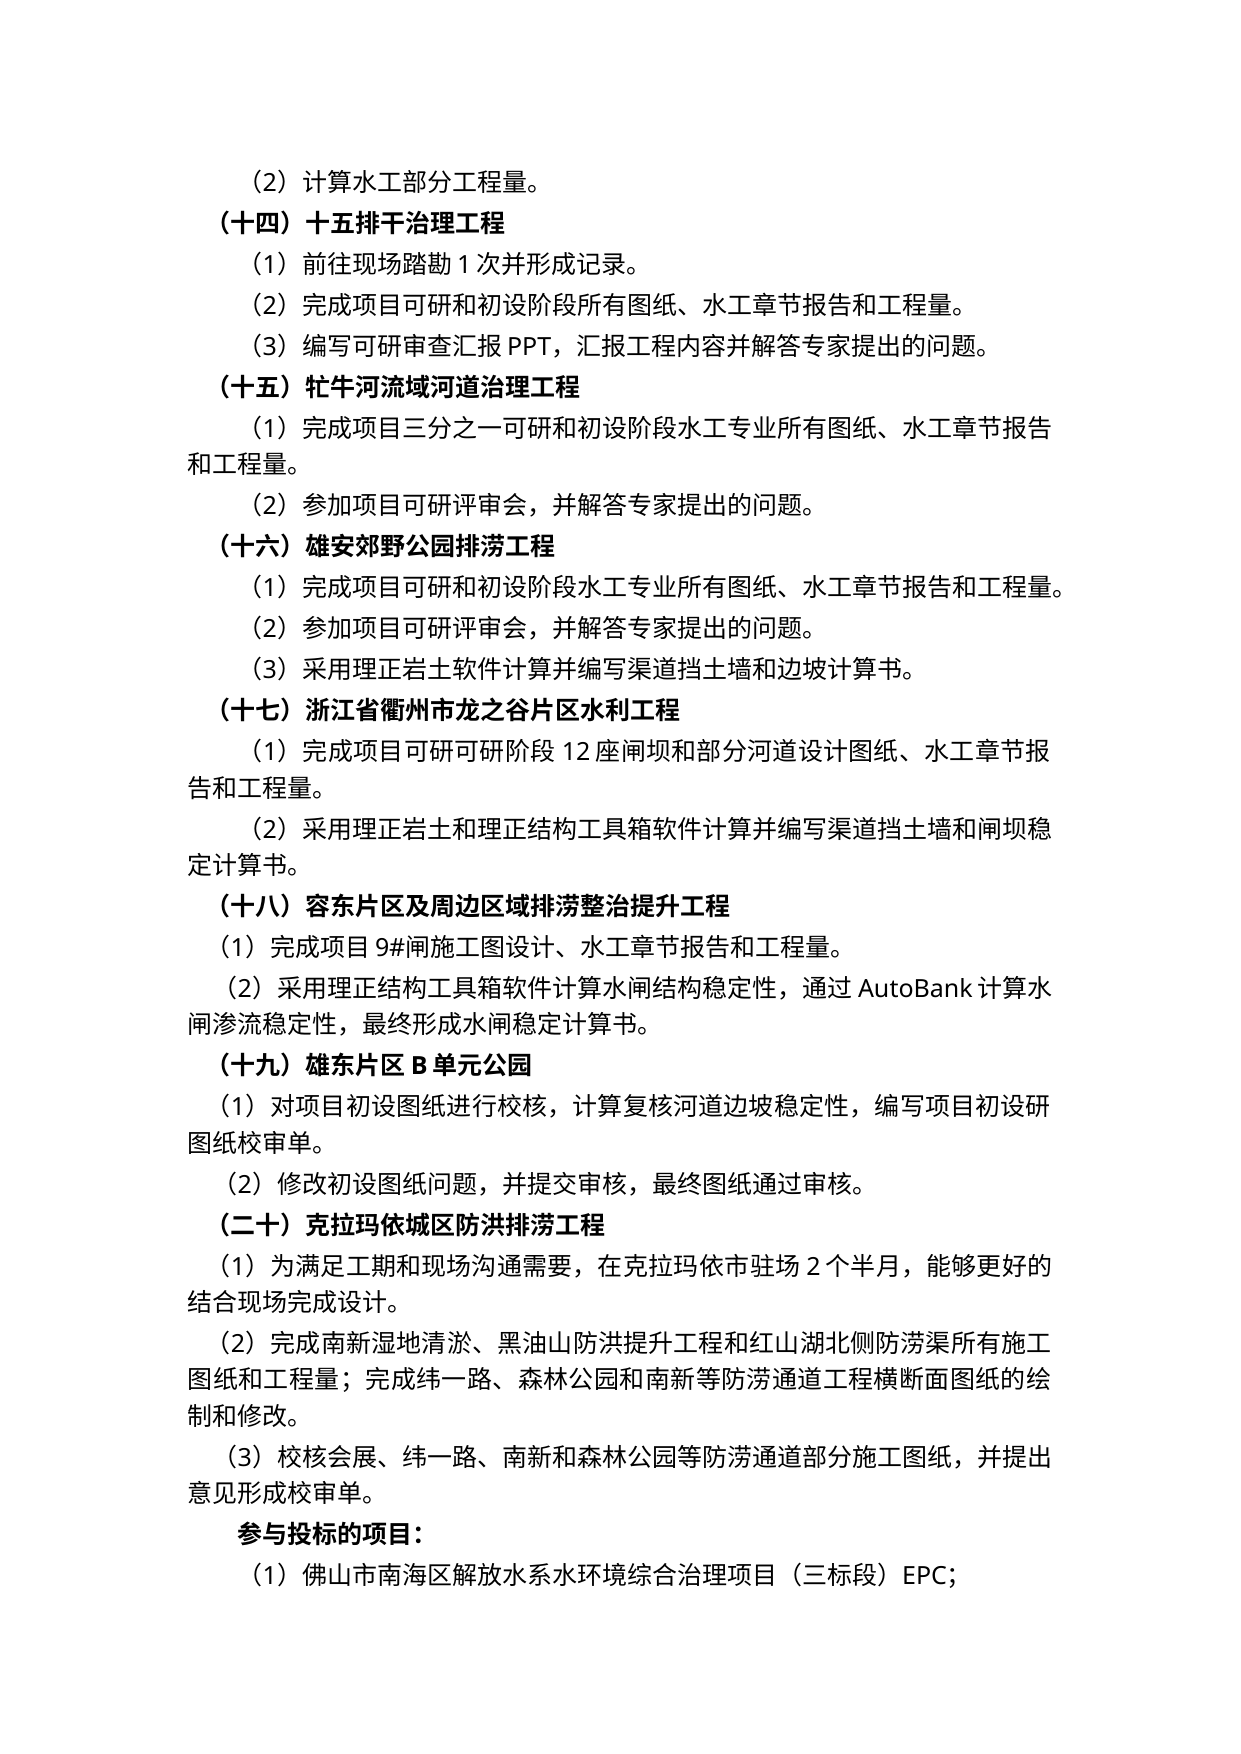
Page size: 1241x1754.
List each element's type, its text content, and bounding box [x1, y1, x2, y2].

list （2）计算水工部分工程量。 [187, 162, 1053, 198]
list （1）对项目初设图纸进行校核，计算复核河道边坡稳定性，编写项目初设研图纸校审单。 [187, 1087, 1053, 1159]
list （3）编写可研审查汇报PPT，汇报工程内容并解答专家提出的问题。 [187, 326, 1053, 362]
list 佛山市南海区解放水系水环境综合治理项目（三标段）EPC； [187, 1555, 1053, 1592]
list （十五）牤牛河流域河道治理工程 [187, 367, 1053, 403]
list （十九）雄东片区B单元公园 [187, 1046, 1053, 1082]
list （1）为满足工期和现场沟通需要，在克拉玛依市驻场2个半月，能够更好的结合现场完成设计。 [187, 1246, 1053, 1319]
list （十八）容东片区及周边区域排涝整治提升工程 [187, 886, 1053, 923]
list （十七）浙江省衢州市龙之谷片区水利工程 [187, 691, 1053, 727]
list （2）修改初设图纸问题，并提交审核，最终图纸通过审核。 [187, 1164, 1053, 1200]
list （1）完成项目可研可研阶段12座闸坝和部分河道设计图纸、水工章节报告和工程量。 [187, 732, 1053, 804]
list （2）完成南新湿地清淤、黑油山防洪提升工程和红山湖北侧防涝渠所有施工图纸和工程量；完成纬一路、森林公园和南新等防涝通道工程横断面图纸的绘制和修改。 [187, 1323, 1053, 1432]
list （1）完成项目可研和初设阶段水工专业所有图纸、水工章节报告和工程量。 [187, 568, 1053, 604]
list （1）完成项目三分之一可研和初设阶段水工专业所有图纸、水工章节报告和工程量。 [187, 408, 1053, 481]
list （1）前往现场踏勘1次并形成记录。 [187, 244, 1053, 280]
list （2）完成项目可研和初设阶段所有图纸、水工章节报告和工程量。 [187, 285, 1053, 321]
list （2）采用理正结构工具箱软件计算水闸结构稳定性，通过AutoBank计算水闸渗流稳定性，最终形成水闸稳定计算书。 [187, 968, 1053, 1041]
list （2）采用理正岩土和理正结构工具箱软件计算并编写渠道挡土墙和闸坝稳定计算书。 [187, 809, 1053, 882]
list （十六）雄安郊野公园排涝工程 [187, 527, 1053, 563]
text 参与投标的项目： [187, 1514, 1053, 1551]
list （2）参加项目可研评审会，并解答专家提出的问题。 [187, 609, 1053, 645]
list （2）参加项目可研评审会，并解答专家提出的问题。 [187, 486, 1053, 522]
list （二十）克拉玛依城区防洪排涝工程 [187, 1205, 1053, 1241]
list （1）完成项目9#闸施工图设计、水工章节报告和工程量。 [187, 927, 1053, 964]
list （十四）十五排干治理工程 [187, 203, 1053, 239]
list （3）采用理正岩土软件计算并编写渠道挡土墙和边坡计算书。 [187, 650, 1053, 686]
list （3）校核会展、纬一路、南新和森林公园等防涝通道部分施工图纸，并提出意见形成校审单。 [187, 1437, 1053, 1509]
